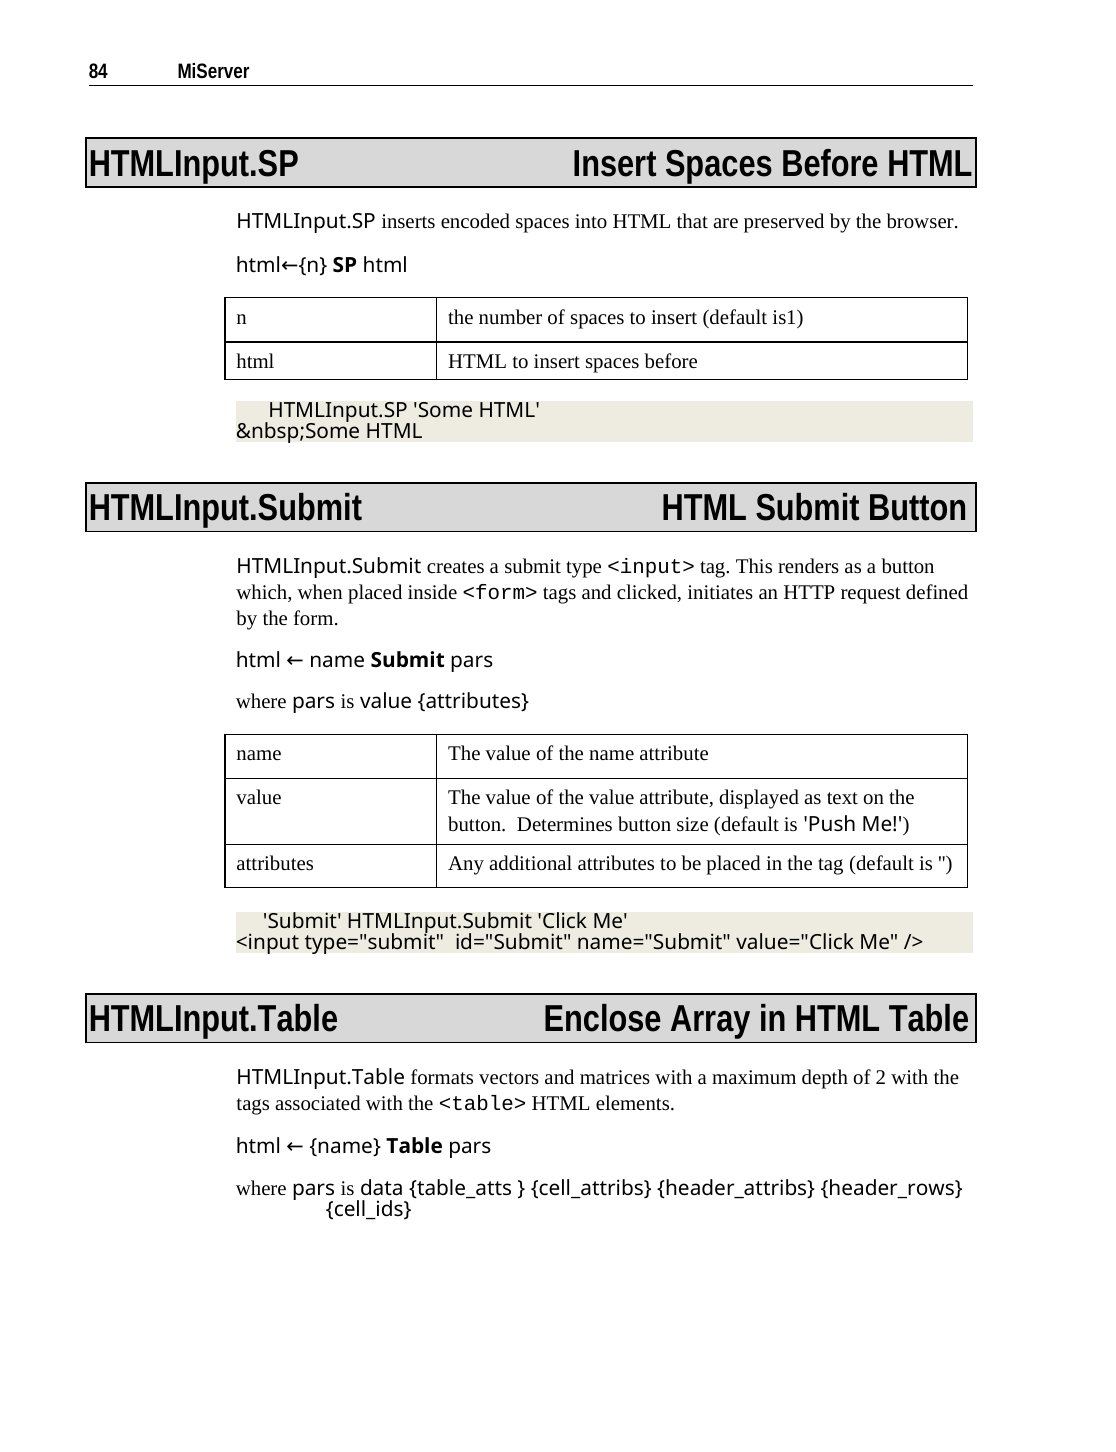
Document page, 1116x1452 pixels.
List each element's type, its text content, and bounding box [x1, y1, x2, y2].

text &nbsp;Some HTML [236, 422, 973, 442]
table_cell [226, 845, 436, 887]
text html ← name Submit pars [236, 650, 973, 671]
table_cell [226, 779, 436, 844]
text html ← {name} Table pars [236, 1137, 973, 1158]
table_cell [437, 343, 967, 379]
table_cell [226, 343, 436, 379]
text HTMLInput.SP inserts encoded spaces into HTML that are preserved by the browser. [236, 206, 973, 235]
subtitle HTMLInput.Table Enclose Array in HTML Table [87, 995, 975, 1042]
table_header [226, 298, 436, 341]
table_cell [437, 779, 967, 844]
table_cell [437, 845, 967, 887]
text html←{n} SP html [236, 256, 973, 276]
text HTMLInput.Table formats vectors and matrices with a maximum depth of 2 with the tags associated with the <table> HTML elements. [236, 1062, 973, 1116]
subtitle HTMLInput.Submit HTML Submit Button [87, 484, 975, 531]
text HTMLInput.SP 'Some HTML' [236, 401, 973, 422]
text where pars is value {attributes} [236, 692, 973, 713]
text 'Submit' HTMLInput.Submit 'Click Me' [236, 912, 973, 933]
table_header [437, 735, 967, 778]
text HTMLInput.Submit creates a submit type <input> tag. This renders as a button which, when placed inside <form> tags and clicked, initiates an HTTP request defined by the form. [236, 551, 973, 629]
text <input type="submit" id="Submit" name="Submit" value="Click Me" /> [236, 933, 973, 953]
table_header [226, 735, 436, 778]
text where pars is data {table_atts } {cell_attribs} {header_attribs} {header_rows} {cell_ids} [236, 1179, 973, 1221]
subtitle HTMLInput.SP Insert Spaces Before HTML [87, 139, 975, 186]
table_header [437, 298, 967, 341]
